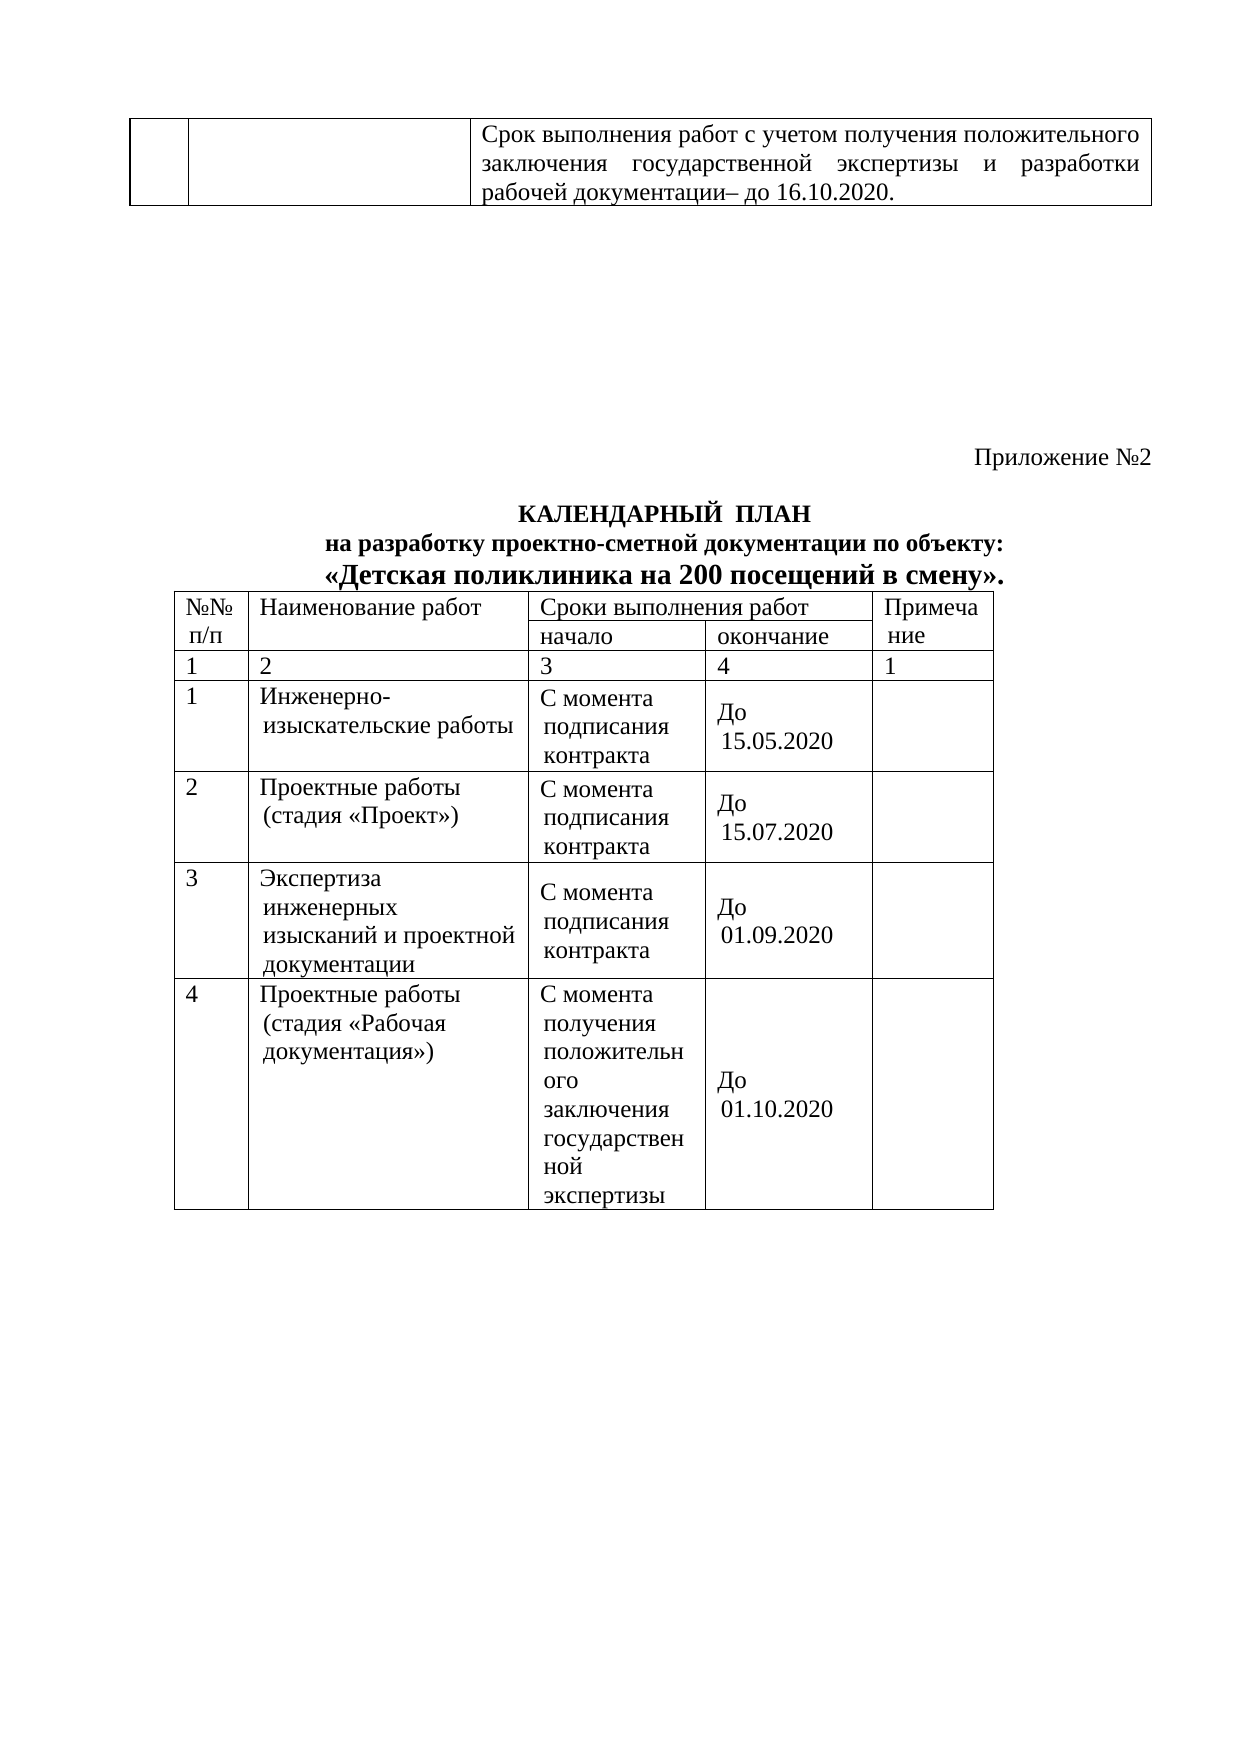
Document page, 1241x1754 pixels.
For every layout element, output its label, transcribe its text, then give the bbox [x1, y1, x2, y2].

table_cell окончание [706, 621, 872, 650]
table_cell До 01.09.2020 [706, 863, 872, 978]
table_cell До 15.05.2020 [706, 681, 872, 771]
table_cell начало [529, 621, 705, 650]
table_cell До 15.07.2020 [706, 772, 872, 862]
table_cell Экспертиза инженерных изысканий и проектной документации [249, 863, 528, 978]
table_cell 4 [175, 979, 248, 1209]
table_cell С момента получения положительного заключения государственной экспертизы [529, 979, 705, 1209]
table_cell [189, 119, 470, 205]
table_cell [873, 772, 993, 862]
table_cell 1 [175, 651, 248, 680]
table_cell Инженерно-изыскательские работы [249, 681, 528, 771]
table_cell 3 [529, 651, 705, 680]
table_cell Проектные работы (стадия «Проект») [249, 772, 528, 862]
table_cell До 01.10.2020 [706, 979, 872, 1209]
table_header Сроки выполнения работ [529, 592, 872, 620]
table_cell С момента подписания контракта [529, 681, 705, 771]
table_cell С момента подписания контракта [529, 863, 705, 978]
table_cell [873, 863, 993, 978]
table_cell 1 [873, 651, 993, 680]
list «Детская поликлиника на 200 посещений в смену». [177, 557, 1152, 591]
table_cell [131, 119, 188, 205]
table_cell С момента подписания контракта [529, 772, 705, 862]
table_cell 4 [706, 651, 872, 680]
table_cell 1 [175, 681, 248, 771]
table_cell 3 [175, 863, 248, 978]
table_cell [873, 681, 993, 771]
table_cell 2 [175, 772, 248, 862]
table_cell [471, 119, 1151, 205]
table_header №№ п/п [175, 592, 248, 650]
table_cell 2 [249, 651, 528, 680]
list КАЛЕНДАРНЫЙ ПЛАН [177, 499, 1152, 528]
list на разработку проектно-сметной документации по объекту: [177, 528, 1152, 557]
table_header Наименование работ [249, 592, 528, 650]
text Приложение №2 [177, 442, 1152, 471]
table_header Примечание [873, 592, 993, 650]
table_cell [873, 979, 993, 1209]
table_cell Проектные работы (стадия «Рабочая документация») [249, 979, 528, 1209]
